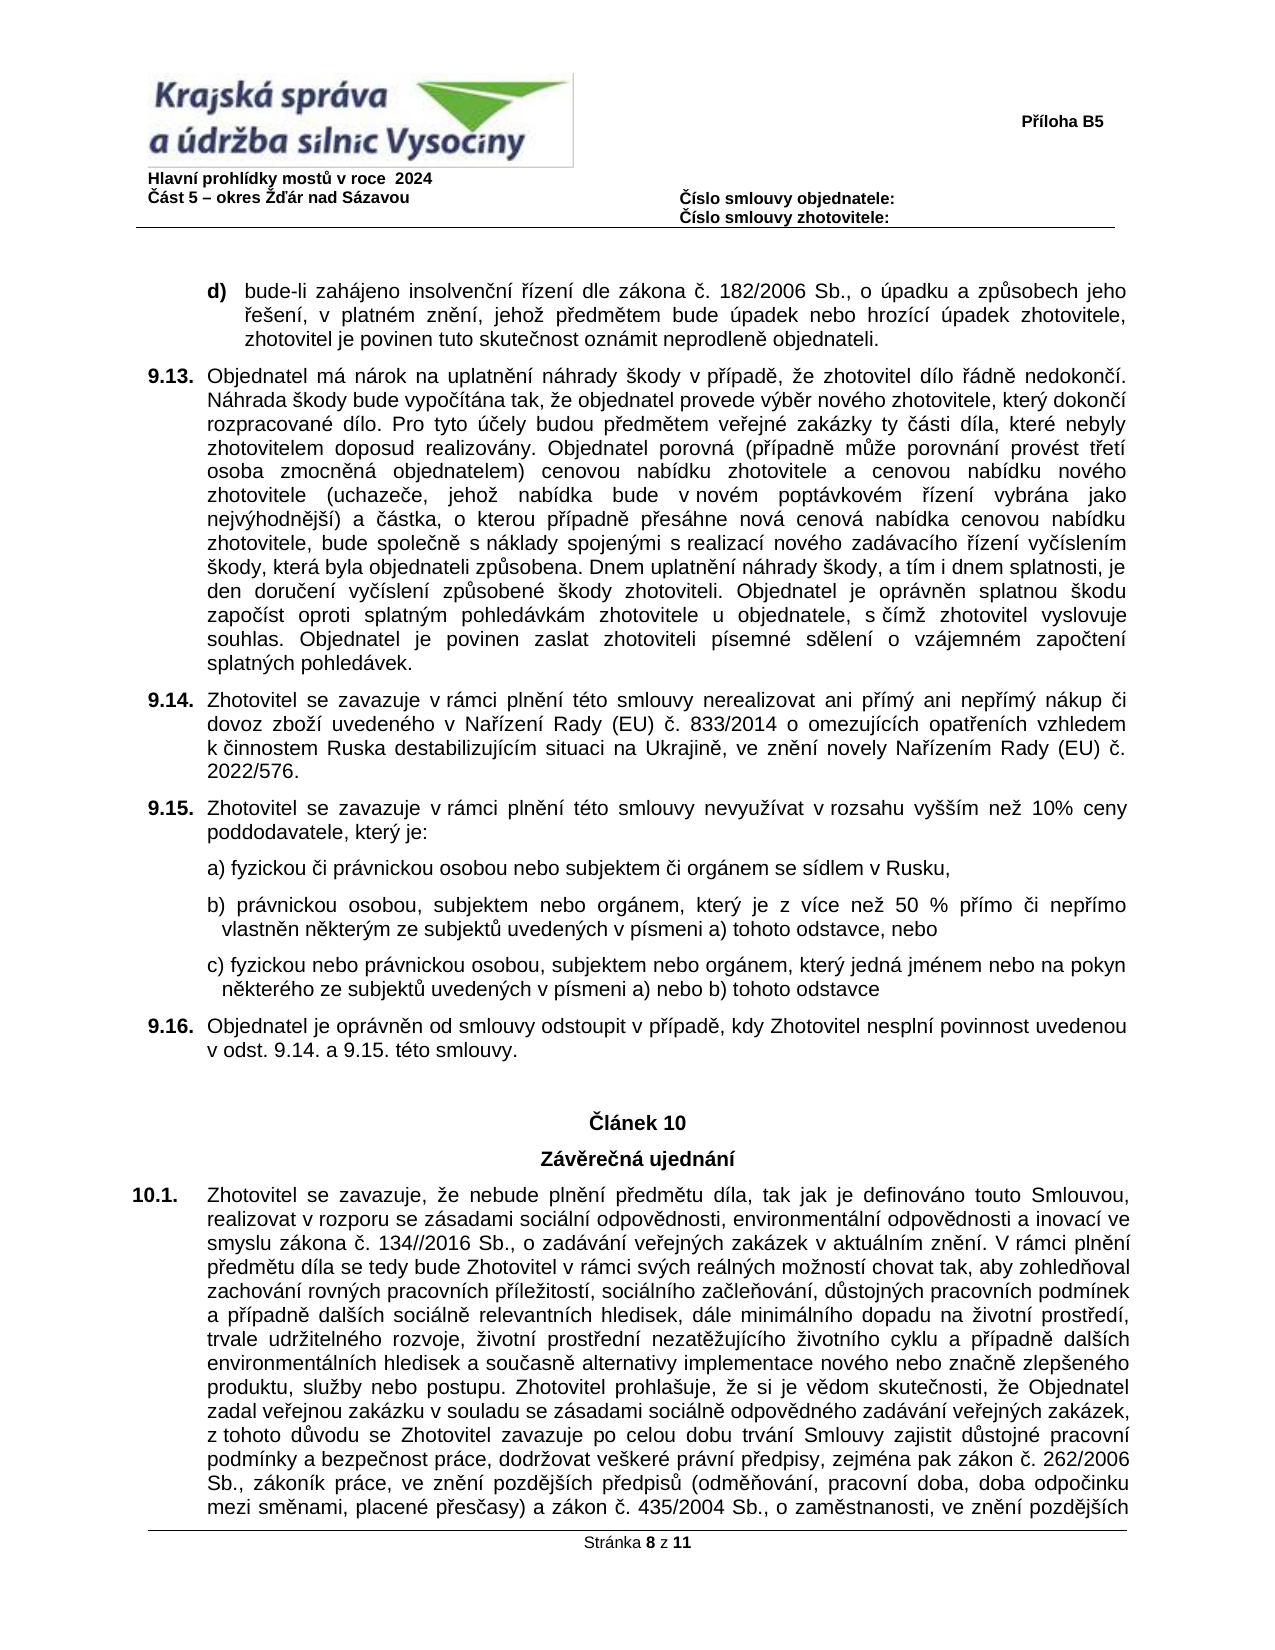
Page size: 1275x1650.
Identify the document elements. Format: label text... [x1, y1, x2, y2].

list Objednatel má nárok na uplatnění náhrady škody v případě, že zhotovitel dílo řádně nedokončí. Náhrada škody bude vypočítána tak, že objednatel provede výběr nového zhotovitele, který dokončí rozpracované dílo. Pro tyto účely budou předmětem veřejné zakázky ty části díla, které nebyly zhotovitelem doposud realizovány. Objednatel porovná (případně může porovnání provést třetí osoba zmocněná objednatelem) cenovou nabídku zhotovitele a cenovou nabídku nového zhotovitele (uchazeče, jehož nabídka bude v novém poptávkovém řízení vybrána jako nejvýhodnější) a částka, o kterou případně přesáhne nová cenová nabídka cenovou nabídku zhotovitele, bude společně s náklady spojenými s realizací nového zadávacího řízení vyčíslením škody, která byla objednateli způsobena. Dnem uplatnění náhrady škody, a tím i dnem splatnosti, je den doručení vyčíslení způsobené škody zhotoviteli. Objednatel je oprávněn splatnou škodu započíst oproti splatným pohledávkám zhotovitele u objednatele, s čímž zhotovitel vyslovuje souhlas. Objednatel je povinen zaslat zhotoviteli písemné sdělení o vzájemném započtení splatných pohledávek. [148, 363, 1127, 675]
list Zhotovitel se zavazuje v rámci plnění této smlouvy nevyužívat v rozsahu vyšším než 10% ceny poddodavatele, který je: [148, 796, 1127, 844]
list bude-li zahájeno insolvenční řízení dle zákona č. 182/2006 Sb., o úpadku a způsobech jeho řešení, v platném znění, jehož předmětem bude úpadek nebo hrozící úpadek zhotovitele, zhotovitel je povinen tuto skutečnost oznámit neprodleně objednateli. [207, 279, 1127, 351]
picture [147, 73, 575, 169]
list Objednatel je oprávněn od smlouvy odstoupit v případě, kdy Zhotovitel nesplní povinnost uvedenou v odst. 9.14. a 9.15. této smlouvy. [148, 1013, 1127, 1061]
text b) právnickou osobou, subjektem nebo orgánem, který je z více než 50 % přímo či nepřímo vlastněn některým ze subjektů uvedených v písmeni a) tohoto odstavce, nebo [207, 893, 1127, 941]
list Zhotovitel se zavazuje v rámci plnění této smlouvy nerealizovat ani přímý ani nepřímý nákup či dovoz zboží uvedeného v Nařízení Rady (EU) č. 833/2014 o omezujících opatřeních vzhledem k činnostem Ruska destabilizujícím situaci na Ukrajině, ve znění novely Nařízením Rady (EU) č. 2022/576. [148, 687, 1127, 783]
text c) fyzickou nebo právnickou osobou, subjektem nebo orgánem, který jedná jménem nebo na pokyn některého ze subjektů uvedených v písmeni a) nebo b) tohoto odstavce [207, 953, 1127, 1001]
text a) fyzickou či právnickou osobou nebo subjektem či orgánem se sídlem v Rusku, [207, 856, 1127, 880]
text Závěrečná ujednání [148, 1147, 1127, 1171]
text Článek 10 [148, 1110, 1127, 1134]
